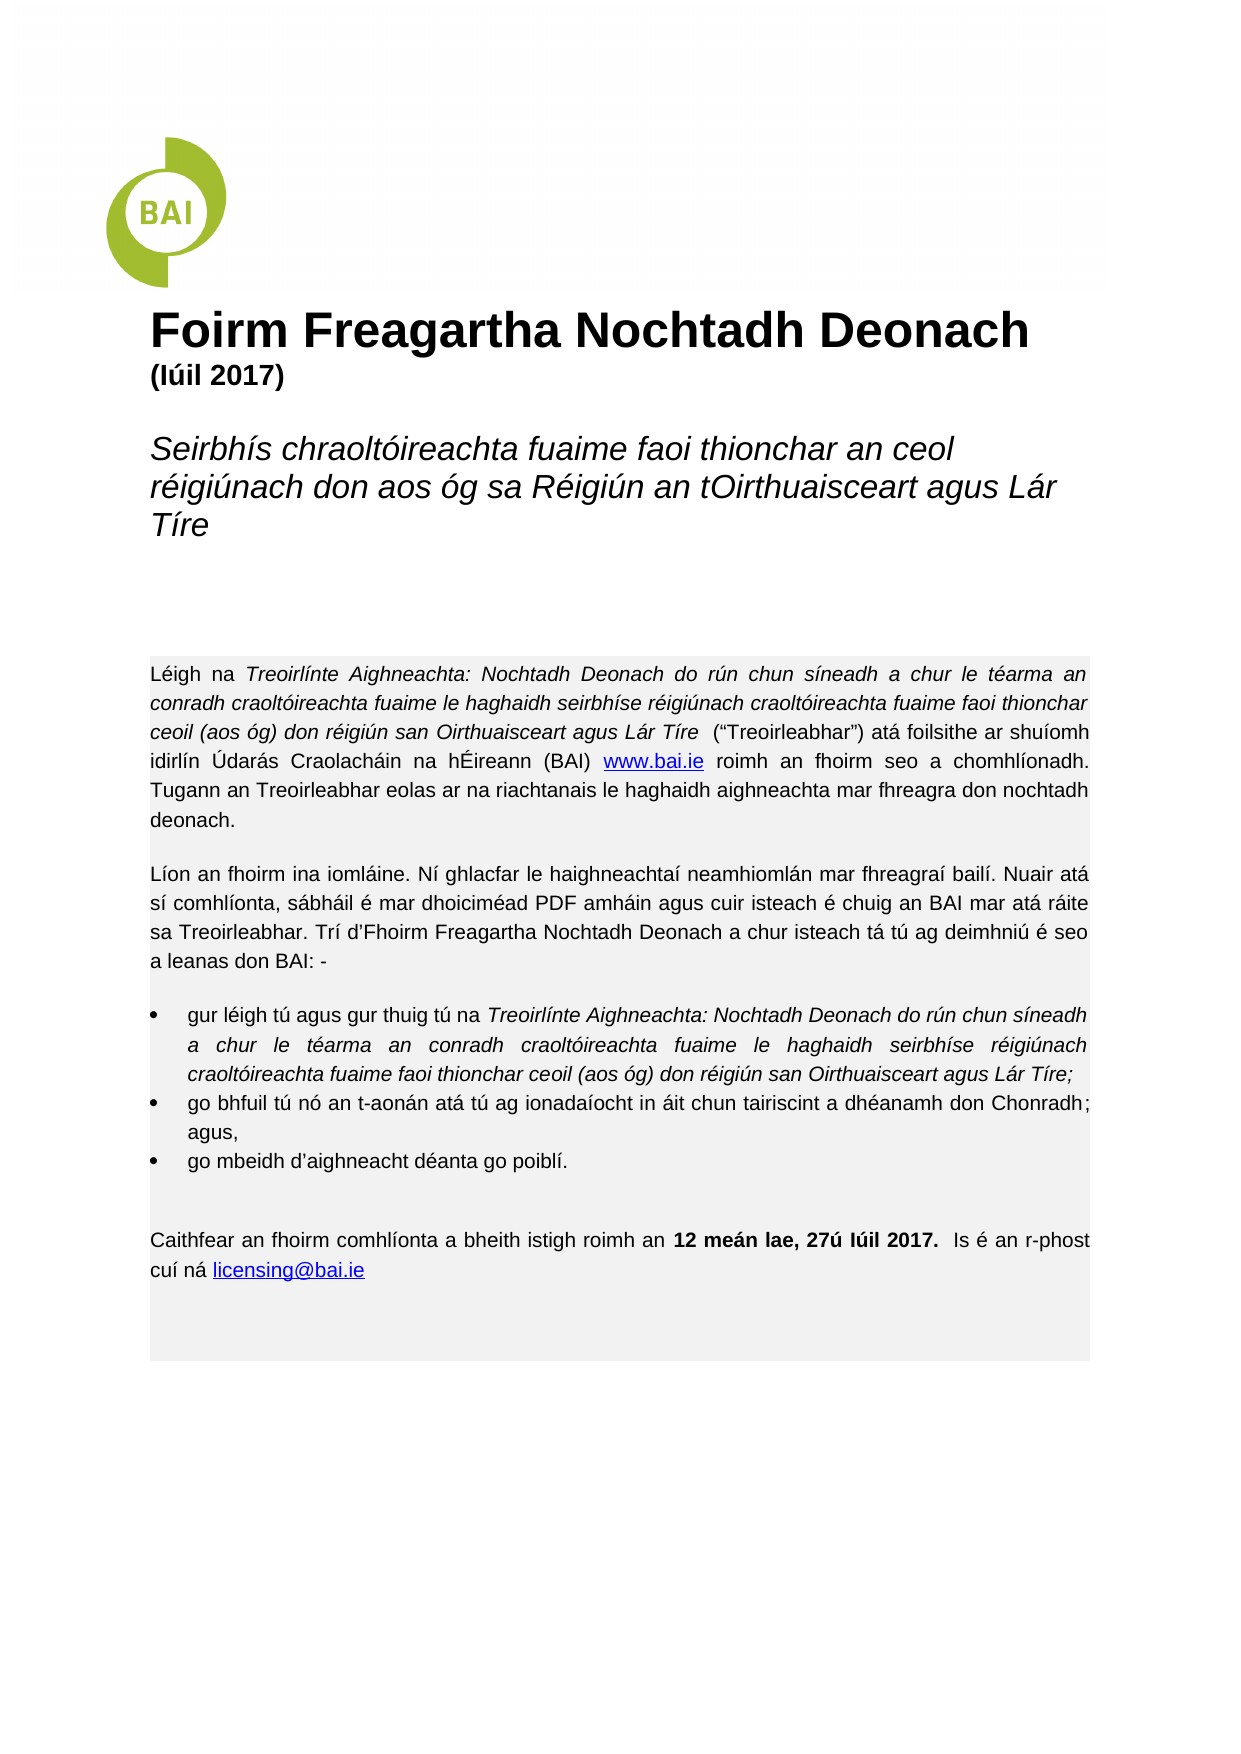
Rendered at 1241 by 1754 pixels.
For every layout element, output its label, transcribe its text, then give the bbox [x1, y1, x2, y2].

list go mbeidh d’aighneacht déanta go poiblí. [150, 1144, 1090, 1173]
text Líon an fhoirm ina iomláine. Ní ghlacfar le haighneachtaí neamhiomlán mar fhreagraí bailí. Nuair atá sí comhlíonta, sábháil é mar dhoiciméad PDF amháin agus cuir isteach é chuig an BAI mar atá ráite sa Treoirleabhar. Trí d’Fhoirm Freagartha Nochtadh Deonach a chur isteach tá tú ag deimhniú é seo a leanas don BAI: - [150, 856, 1090, 973]
text Seirbhís chraoltóireachta fuaime faoi thionchar an ceol réigiúnach don aos óg sa Réigiún an tOirthuaisceart agus Lár Tíre [150, 428, 1090, 544]
list go bhfuil tú nó an t-aonán atá tú ag ionadaíocht in áit chun tairiscint a dhéanamh don Chonradh; agus, [150, 1086, 1090, 1144]
list gur léigh tú agus gur thuig tú na Treoirlínte Aighneachta: Nochtadh Deonach do rún chun síneadh a chur le téarma an conradh craoltóireachta fuaime le haghaidh seirbhíse réigiúnach craoltóireachta fuaime faoi thionchar ceoil (aos óg) don réigiún san Oirthuaisceart agus Lár Tíre; [150, 998, 1090, 1086]
text Foirm Freagartha Nochtadh Deonach (Iúil 2017) [150, 300, 1090, 391]
text Léigh na Treoirlínte Aighneachta: Nochtadh Deonach do rún chun síneadh a chur le téarma an conradh craoltóireachta fuaime le haghaidh seirbhíse réigiúnach craoltóireachta fuaime faoi thionchar ceoil (aos óg) don réigiún san Oirthuaisceart agus Lár Tíre (“Treoirleabhar”) atá foilsithe ar shuíomh idirlín Údarás Craolacháin na hÉireann (BAI) www.bai.ie roimh an fhoirm seo a chomhlíonadh. Tugann an Treoirleabhar eolas ar na riachtanais le haghaidh aighneachta mar fhreagra don nochtadh deonach. [150, 656, 1090, 831]
text Caithfear an fhoirm comhlíonta a bheith istigh roimh an 12 meán lae, 27ú Iúil 2017. Is é an r-phost cuí ná licensing@bai.ie [150, 1223, 1090, 1281]
picture [12, 3, 1105, 293]
